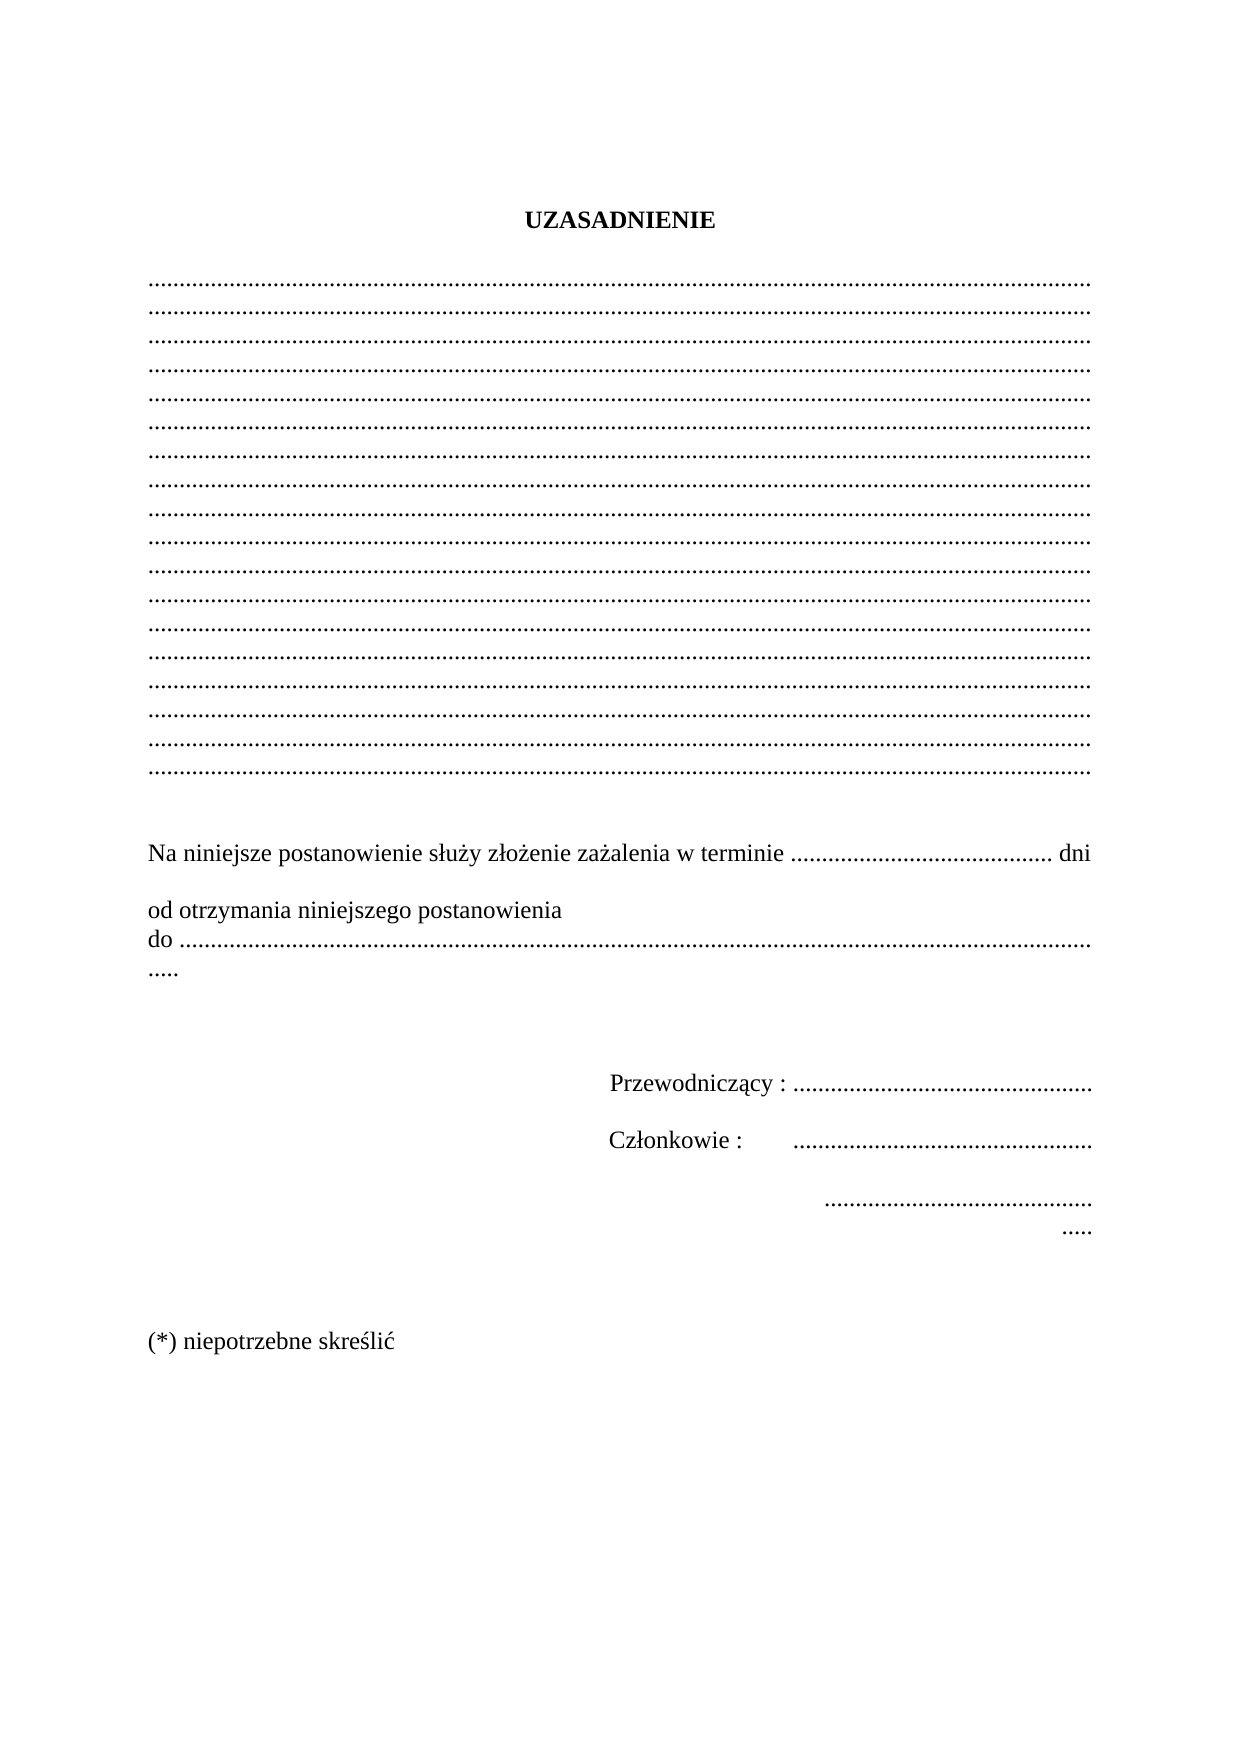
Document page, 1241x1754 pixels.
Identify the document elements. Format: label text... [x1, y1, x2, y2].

text Członkowie : ................................................ [443, 1125, 1093, 1154]
text (*) niepotrzebne skreślić [148, 1326, 1093, 1355]
text UZASADNIENIE [148, 205, 1093, 234]
text od otrzymania niniejszego postanowienia do ....................................................................................................................................................... [148, 895, 1093, 981]
text Na niniejsze postanowienie służy złożenie zażalenia w terminie .......................................... dni [148, 838, 1093, 866]
text .............................................................................................................................................................................................................................................................................................................................................................................................................................................................................................................................................................................................................................................................................................................................................................................................................................................................................................................................................................................................................................................................................................................................................................................................................................................................................................................................................................................................................................................................................................................................................................................................................................................................................................................................................................................................................................................................................................................................................................................................................................................................................................................................................................................................................................................................................................................................................................................................................................................................................................................................................................................................................................................................................................................................................................................................................................. [148, 263, 1093, 780]
text ................................................ [664, 1154, 1093, 1240]
text Przewodniczący : ................................................ [443, 1068, 1093, 1096]
